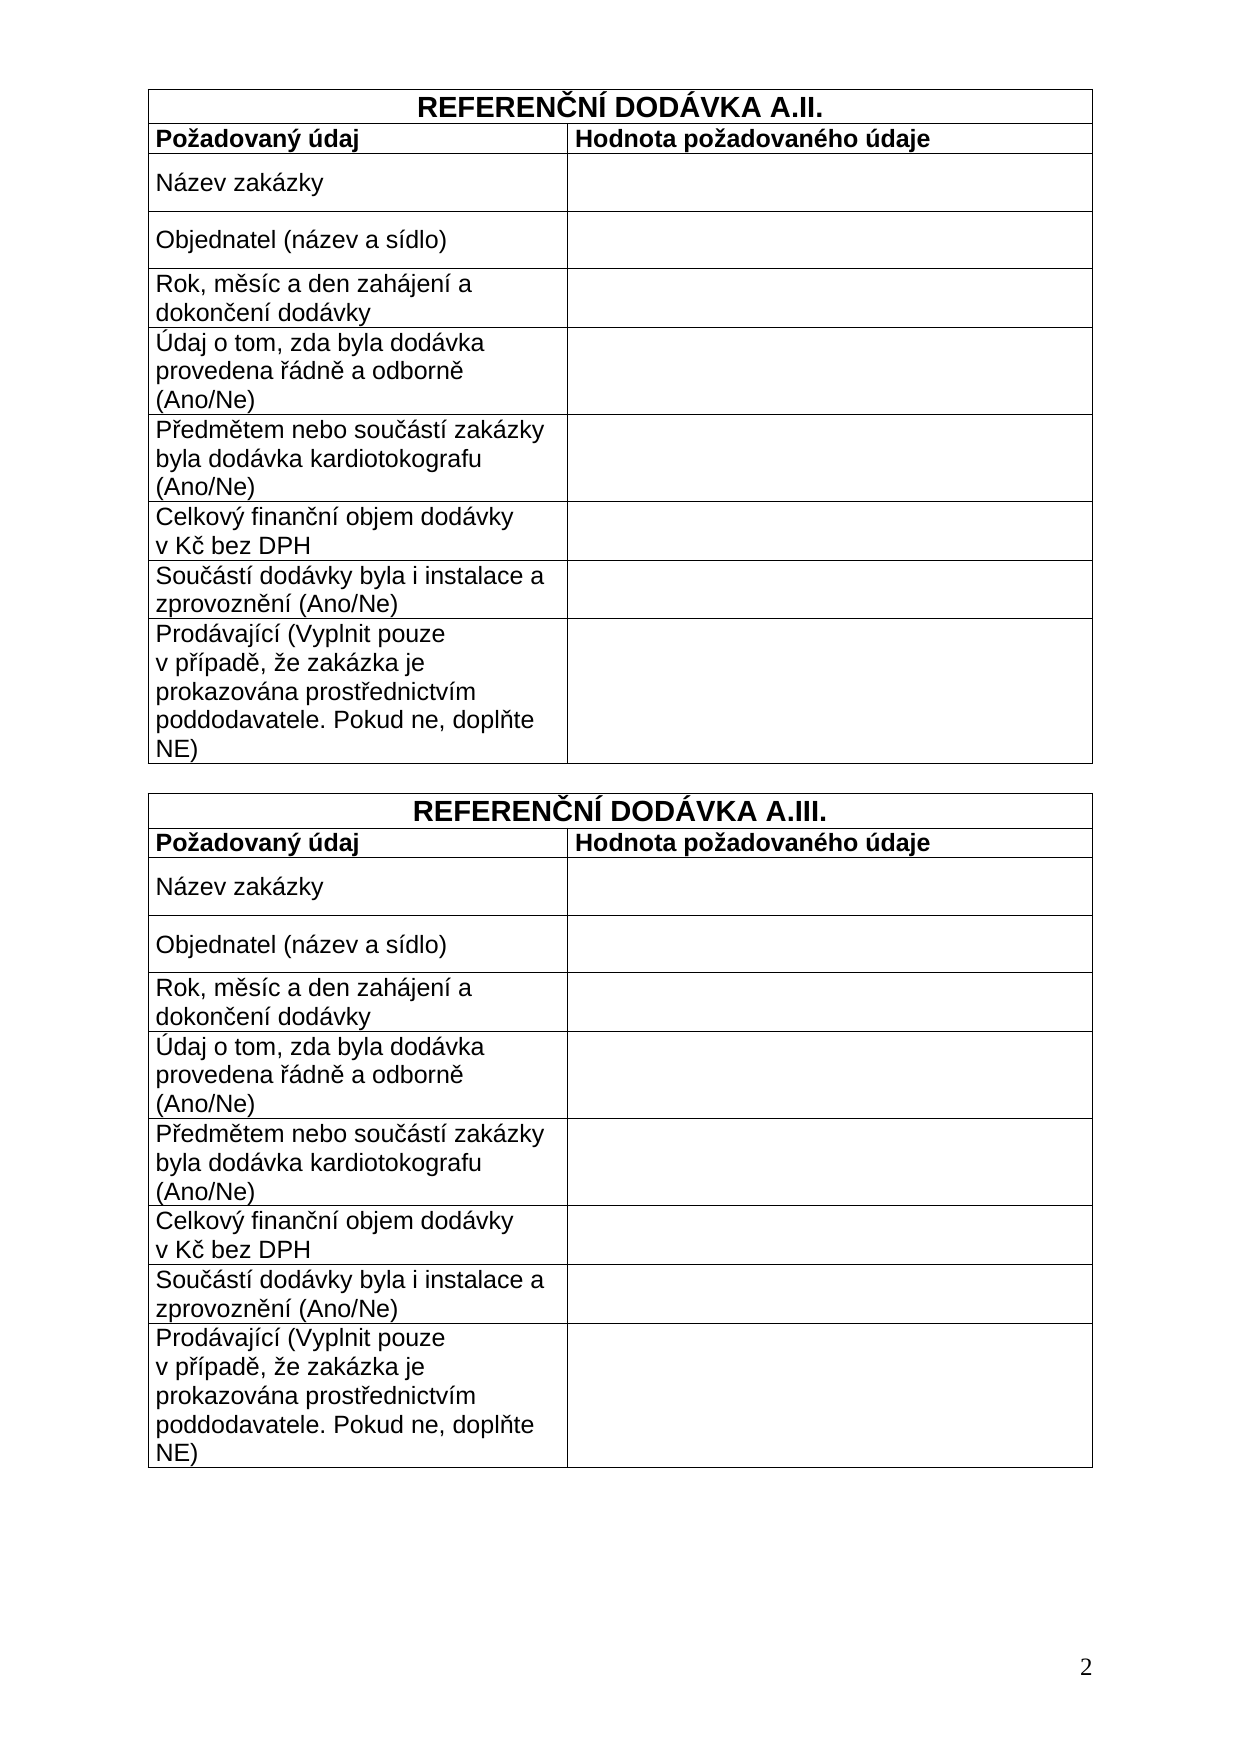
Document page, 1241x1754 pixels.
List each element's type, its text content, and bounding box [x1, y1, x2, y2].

table_cell [568, 415, 1092, 501]
table_cell [568, 1032, 1092, 1118]
table_cell Hodnota požadovaného údaje [568, 829, 1092, 857]
table_cell Požadovaný údaj [149, 124, 567, 153]
table_cell Součástí dodávky byla i instalace a zprovoznění (Ano/Ne) [149, 1265, 567, 1322]
table_cell Předmětem nebo součástí zakázky byla dodávka kardiotokografu (Ano/Ne) [149, 415, 567, 501]
table_header referenční dodávka A.II. [149, 90, 1092, 123]
table_cell Název zakázky [149, 858, 567, 915]
table_cell [568, 619, 1092, 763]
table_cell Součástí dodávky byla i instalace a zprovoznění (Ano/Ne) [149, 561, 567, 618]
table_cell Název zakázky [149, 154, 567, 211]
table_cell [568, 561, 1092, 618]
table_cell Celkový finanční objem dodávky v Kč bez DPH [149, 502, 567, 560]
table_cell Celkový finanční objem dodávky v Kč bez DPH [149, 1206, 567, 1264]
table_cell [568, 1324, 1092, 1467]
table_cell Prodávající (Vyplnit pouze v případě, že zakázka je prokazována prostřednictvím poddodavatele. Pokud ne, doplňte NE) [149, 1324, 567, 1467]
table_cell Předmětem nebo součástí zakázky byla dodávka kardiotokografu (Ano/Ne) [149, 1119, 567, 1205]
table_cell [568, 973, 1092, 1031]
table_cell Objednatel (název a sídlo) [149, 212, 567, 268]
table_cell Objednatel (název a sídlo) [149, 916, 567, 972]
table_cell Rok, měsíc a den zahájení a dokončení dodávky [149, 269, 567, 327]
table_cell [568, 269, 1092, 327]
table_cell Údaj o tom, zda byla dodávka provedena řádně a odborně (Ano/Ne) [149, 328, 567, 414]
table_cell Hodnota požadovaného údaje [568, 124, 1092, 153]
table_cell [568, 1206, 1092, 1264]
table_header referenční dodávka A.III. [149, 794, 1092, 827]
table_cell [568, 328, 1092, 414]
table_cell [568, 212, 1092, 268]
table_cell [568, 502, 1092, 560]
table_cell [568, 858, 1092, 915]
table_cell Rok, měsíc a den zahájení a dokončení dodávky [149, 973, 567, 1031]
table_cell Údaj o tom, zda byla dodávka provedena řádně a odborně (Ano/Ne) [149, 1032, 567, 1118]
table_cell Požadovaný údaj [149, 829, 567, 857]
table_cell [568, 1265, 1092, 1322]
table_cell [568, 1119, 1092, 1205]
table_cell [568, 154, 1092, 211]
table_cell [568, 916, 1092, 972]
table_cell Prodávající (Vyplnit pouze v případě, že zakázka je prokazována prostřednictvím poddodavatele. Pokud ne, doplňte NE) [149, 619, 567, 763]
